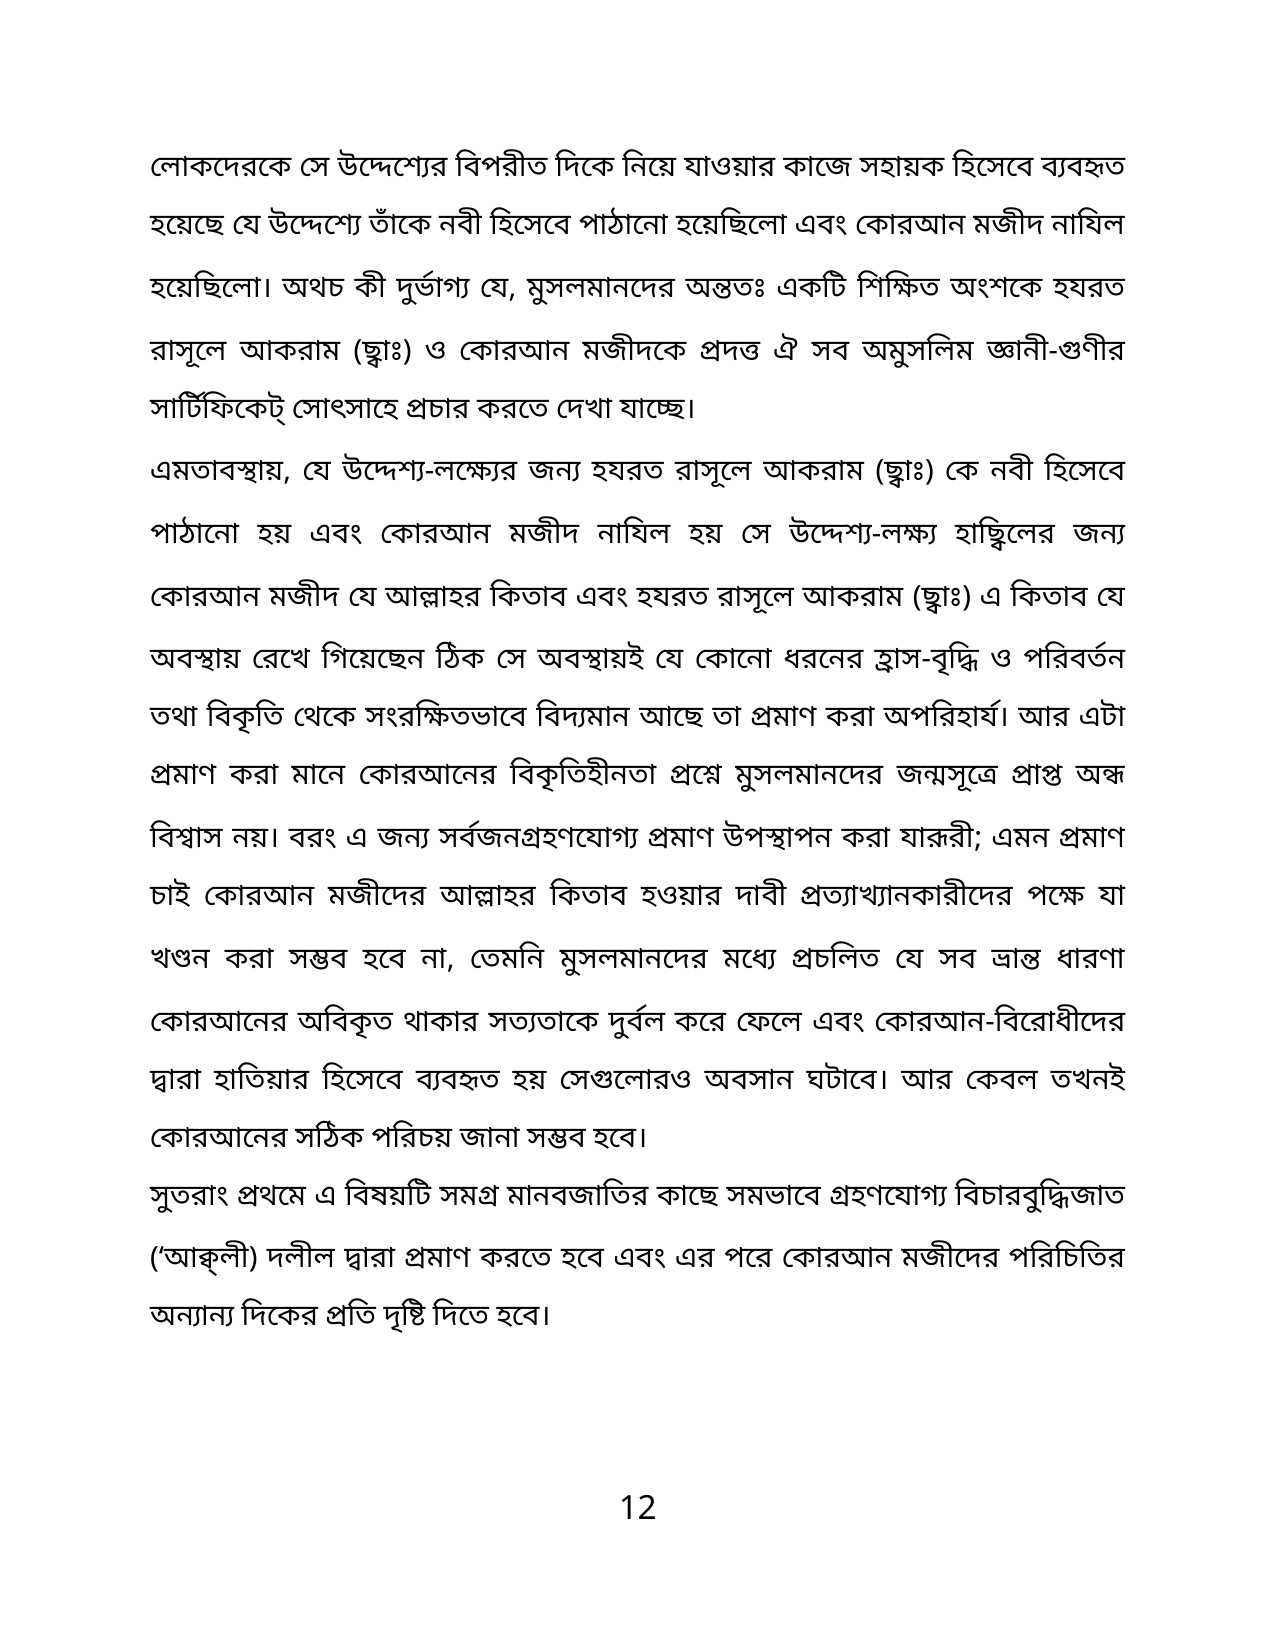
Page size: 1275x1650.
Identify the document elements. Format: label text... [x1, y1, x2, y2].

text এমতাবস্থায়, যে উদ্দেশ্য-লক্ষ্যের জন্য হযরত রাসূলে আকরাম (ছ্বাঃ) কে নবী হিসেবে পাঠানো হয় এবং কোরআন মজীদ নাযিল হয় সে উদ্দেশ্য-লক্ষ্য হাছ্বিলের জন্য কোরআন মজীদ যে আল্লাহর কিতাব এবং হযরত রাসূলে আকরাম (ছ্বাঃ) এ কিতাব যে অবস্থায় রেখে গিয়েছেন ঠিক সে অবস্থায়ই যে কোনো ধরনের হ্রাস-বৃদ্ধি ও পরিবর্তন তথা বিকৃতি থেকে সংরক্ষিতভাবে বিদ্যমান আছে তা প্রমাণ করা অপরিহার্য। আর এটা প্রমাণ করা মানে কোরআনের বিকৃতিহীনতা প্রশ্নে মুসলমানদের জন্মসূত্রে প্রাপ্ত অন্ধ বিশ্বাস নয়। বরং এ জন্য সর্বজনগ্রহণযোগ্য প্রমাণ উপস্থাপন করা যারূরী; এমন প্রমাণ চাই কোরআন মজীদের আল্লাহর কিতাব হওয়ার দাবী প্রত্যাখ্যানকারীদের পক্ষে যা খণ্ডন করা সম্ভব হবে না, তেমনি মুসলমানদের মধ্যে প্রচলিত যে সব ভ্রান্ত ধারণা কোরআনের অবিকৃত থাকার সত্যতাকে দুর্বল করে ফেলে এবং কোরআন-বিরোধীদের দ্বারা হাতিয়ার হিসেবে ব্যবহৃত হয় সেগুলোরও অবসান ঘটাবে। আর কেবল তখনই কোরআনের সঠিক পরিচয় জানা সম্ভব হবে। [150, 449, 1125, 1159]
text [150, 150, 1125, 430]
text সুতরাং প্রথমে এ বিষয়টি সমগ্র মানবজাতির কাছে সমভাবে গ্রহণযোগ্য বিচারবুদ্ধিজাত (‘আক্ব্লী) দলীল দ্বারা প্রমাণ করতে হবে এবং এর পরে কোরআন মজীদের পরিচিতির অন্যান্য দিকের প্রতি দৃষ্টি দিতে হবে। [150, 1178, 1125, 1337]
